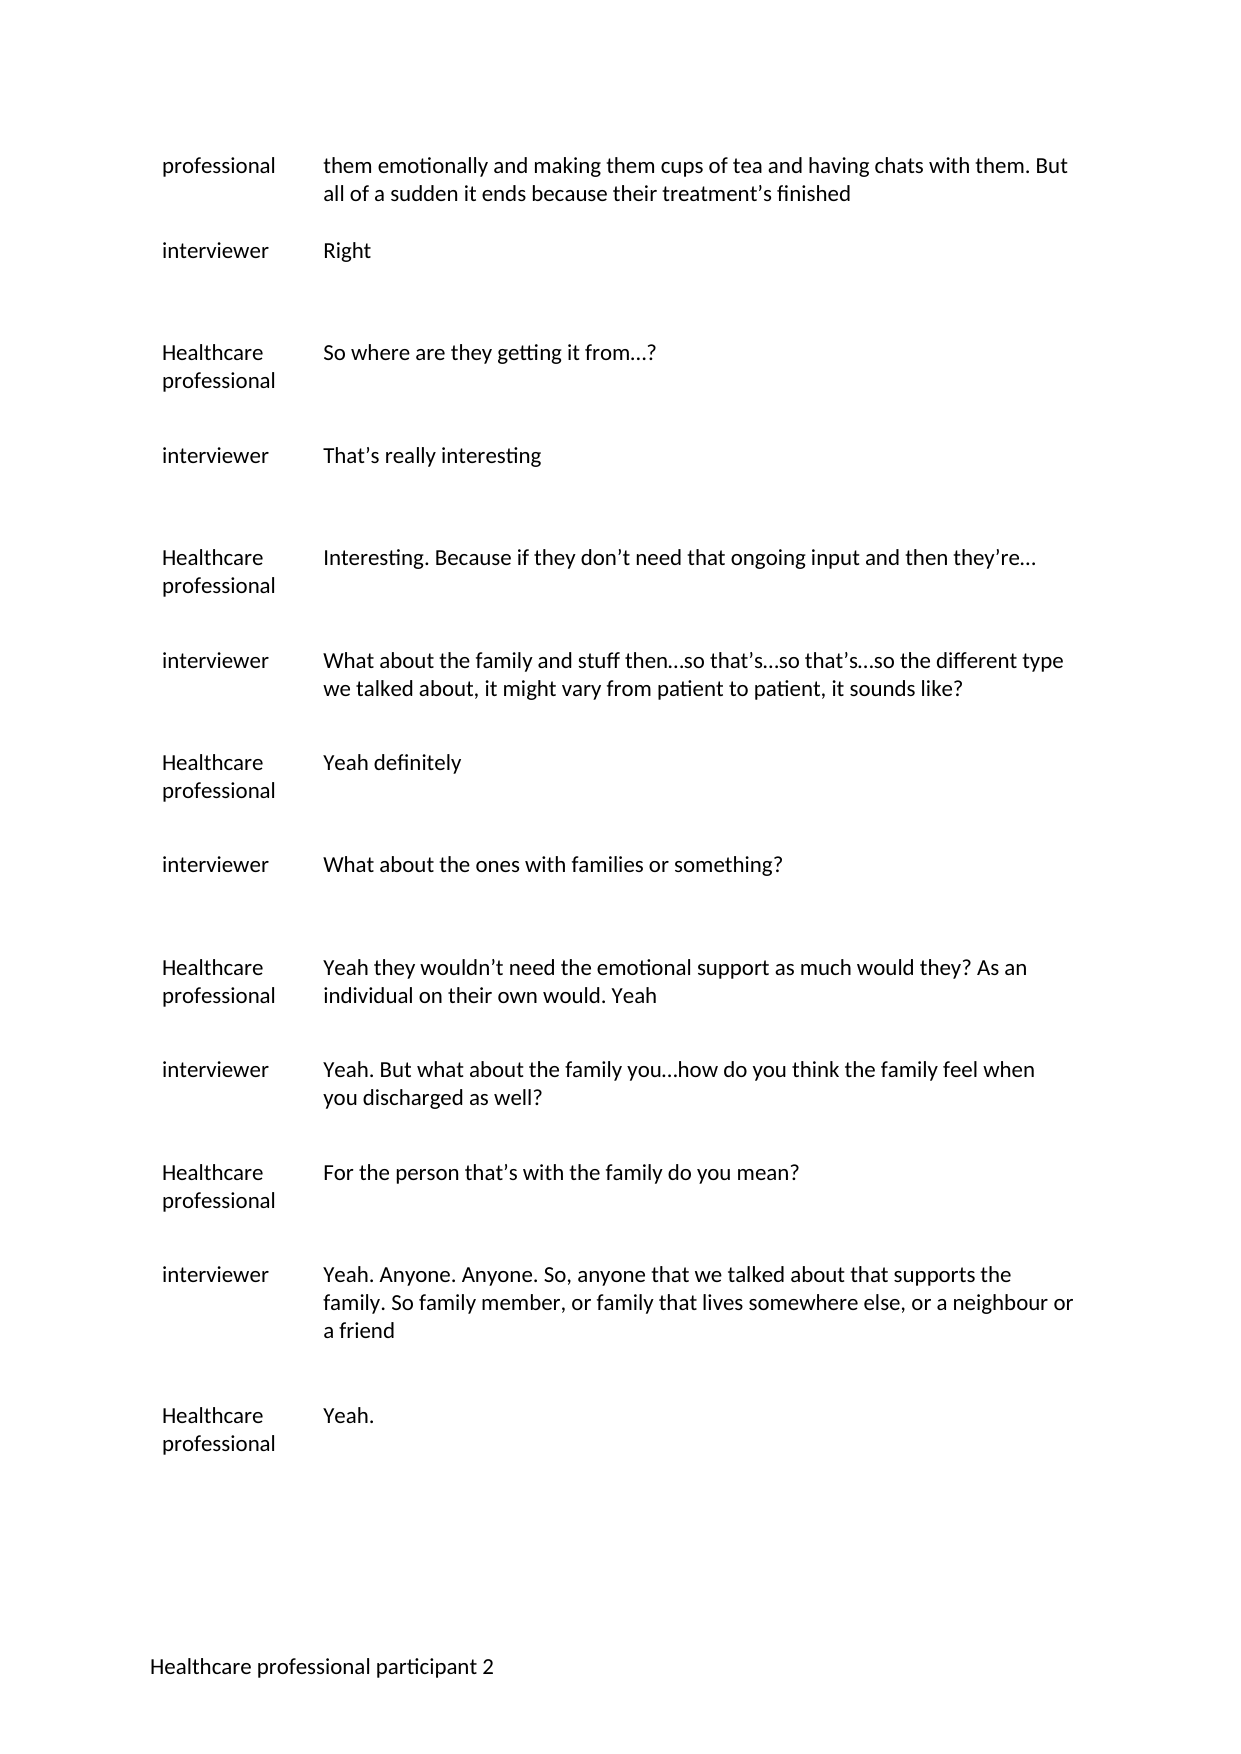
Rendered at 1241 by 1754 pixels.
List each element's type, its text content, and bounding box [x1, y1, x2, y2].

table_cell For the person that’s with the family do you mean? [312, 1158, 1087, 1259]
table_cell Healthcare professional [151, 543, 311, 645]
table_cell Yeah. Anyone. Anyone. So, anyone that we talked about that supports the family. So family member, or family that lives somewhere else, or a neighbour or a friend [312, 1260, 1087, 1400]
table_cell interviewer [151, 1260, 311, 1400]
table_cell Interesting. Because if they don’t need that ongoing input and then they’re… [312, 543, 1087, 645]
table_cell interviewer [151, 1055, 311, 1157]
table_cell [312, 151, 1087, 235]
table_cell Healthcare professional [151, 953, 311, 1054]
table_cell interviewer [151, 646, 311, 747]
table_cell Yeah definitely [312, 748, 1087, 849]
table_cell Right [312, 236, 1087, 337]
table_cell So where are they getting it from…? [312, 339, 1087, 440]
table_cell Healthcare professional [151, 1401, 311, 1503]
table_cell interviewer [151, 236, 311, 337]
table_cell Yeah they wouldn’t need the emotional support as much would they? As an individual on their own would. Yeah [312, 953, 1087, 1054]
table_cell Yeah. But what about the family you…how do you think the family feel when you discharged as well? [312, 1055, 1087, 1157]
table_cell Healthcare professional [151, 339, 311, 440]
table_cell What about the family and stuff then…so that’s…so that’s…so the different type we talked about, it might vary from patient to patient, it sounds like? [312, 646, 1087, 747]
table_cell That’s really interesting [312, 441, 1087, 542]
table_cell Healthcare professional [151, 1158, 311, 1259]
table_cell Healthcare professional [151, 748, 311, 849]
table_cell Yeah. [312, 1401, 1087, 1503]
table_cell What about the ones with families or something? [312, 851, 1087, 952]
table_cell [151, 151, 311, 235]
table_cell interviewer [151, 851, 311, 952]
table_cell interviewer [151, 441, 311, 542]
